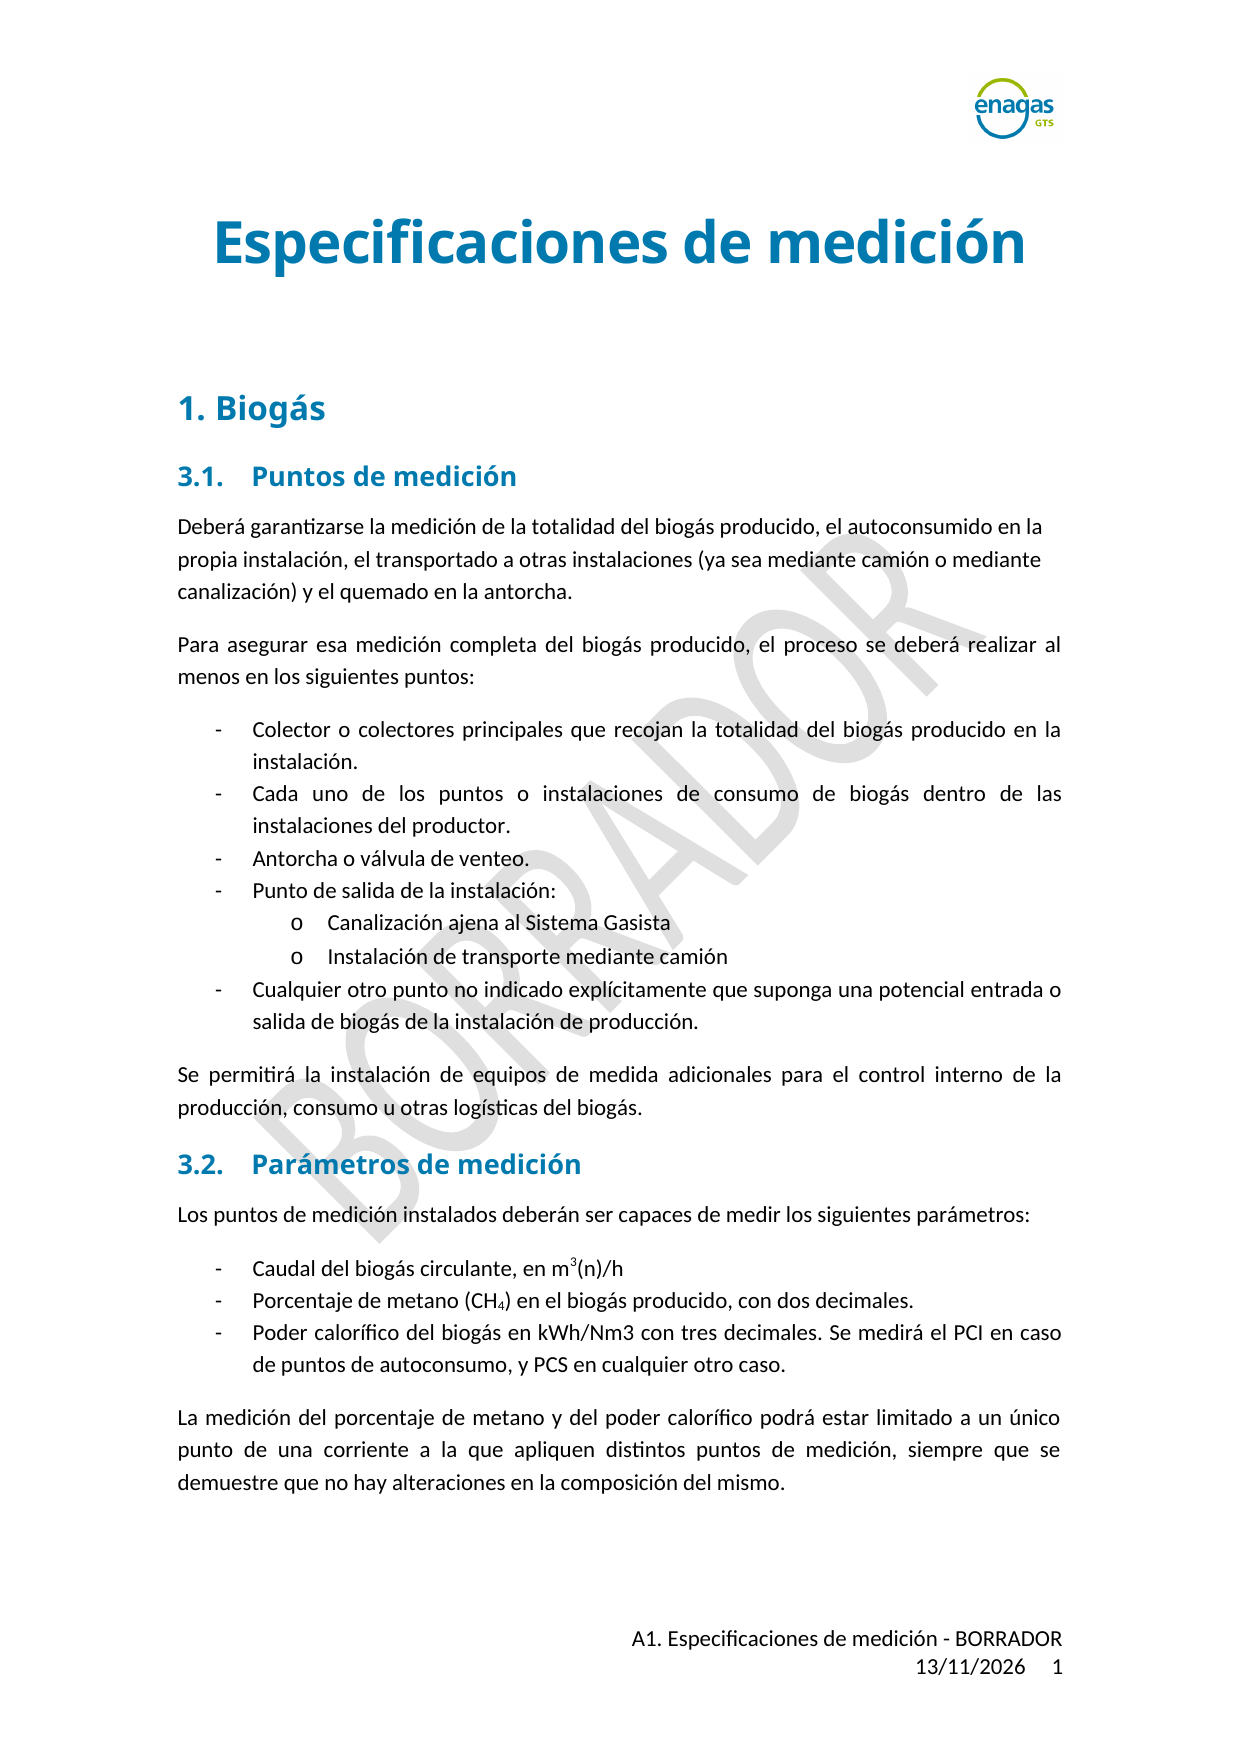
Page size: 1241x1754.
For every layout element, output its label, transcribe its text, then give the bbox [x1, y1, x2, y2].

list Colector o colectores principales que recojan la totalidad del biogás producido en la instalación. [215, 715, 1063, 775]
text La medición del porcentaje de metano y del poder calorífico podrá estar limitado a un único punto de una corriente a la que apliquen distintos puntos de medición, siempre que se demuestre que no hay alteraciones en la composición del mismo. [177, 1403, 1063, 1496]
text Deberá garantizarse la medición de la totalidad del biogás producido, el autoconsumido en la propia instalación, el transportado a otras instalaciones (ya sea mediante camión o mediante canalización) y el quemado en la antorcha. [177, 512, 1063, 605]
subtitle Parámetros de medición [177, 1146, 1063, 1183]
list Cada uno de los puntos o instalaciones de consumo de biogás dentro de las instalaciones del productor. [215, 779, 1063, 840]
title Especificaciones de medición [177, 201, 1063, 280]
subtitle Biogás [177, 384, 1063, 430]
list Instalación de transporte mediante camión [290, 942, 1063, 971]
subtitle Puntos de medición [177, 458, 1063, 494]
text Los puntos de medición instalados deberán ser capaces de medir los siguientes parámetros: [177, 1201, 1063, 1229]
text Se permitirá la instalación de equipos de medida adicionales para el control interno de la producción, consumo u otras logísticas del biogás. [177, 1061, 1063, 1121]
list Caudal del biogás circulante, en m3(n)/h [215, 1254, 1063, 1282]
list Porcentaje de metano (CH4) en el biogás producido, con dos decimales. [215, 1286, 1063, 1314]
text Para asegurar esa medición completa del biogás producido, el proceso se deberá realizar al menos en los siguientes puntos: [177, 630, 1063, 690]
list Cualquier otro punto no indicado explícitamente que suponga una potencial entrada o salida de biogás de la instalación de producción. [215, 975, 1063, 1036]
list Antorcha o válvula de venteo. [215, 844, 1063, 872]
list Canalización ajena al Sistema Gasista [290, 908, 1063, 937]
list Poder calorífico del biogás en kWh/Nm3 con tres decimales. Se medirá el PCI en caso de puntos de autoconsumo, y PCS en cualquier otro caso. [215, 1318, 1063, 1378]
picture [968, 73, 1063, 142]
list Punto de salida de la instalación: [215, 876, 1063, 904]
